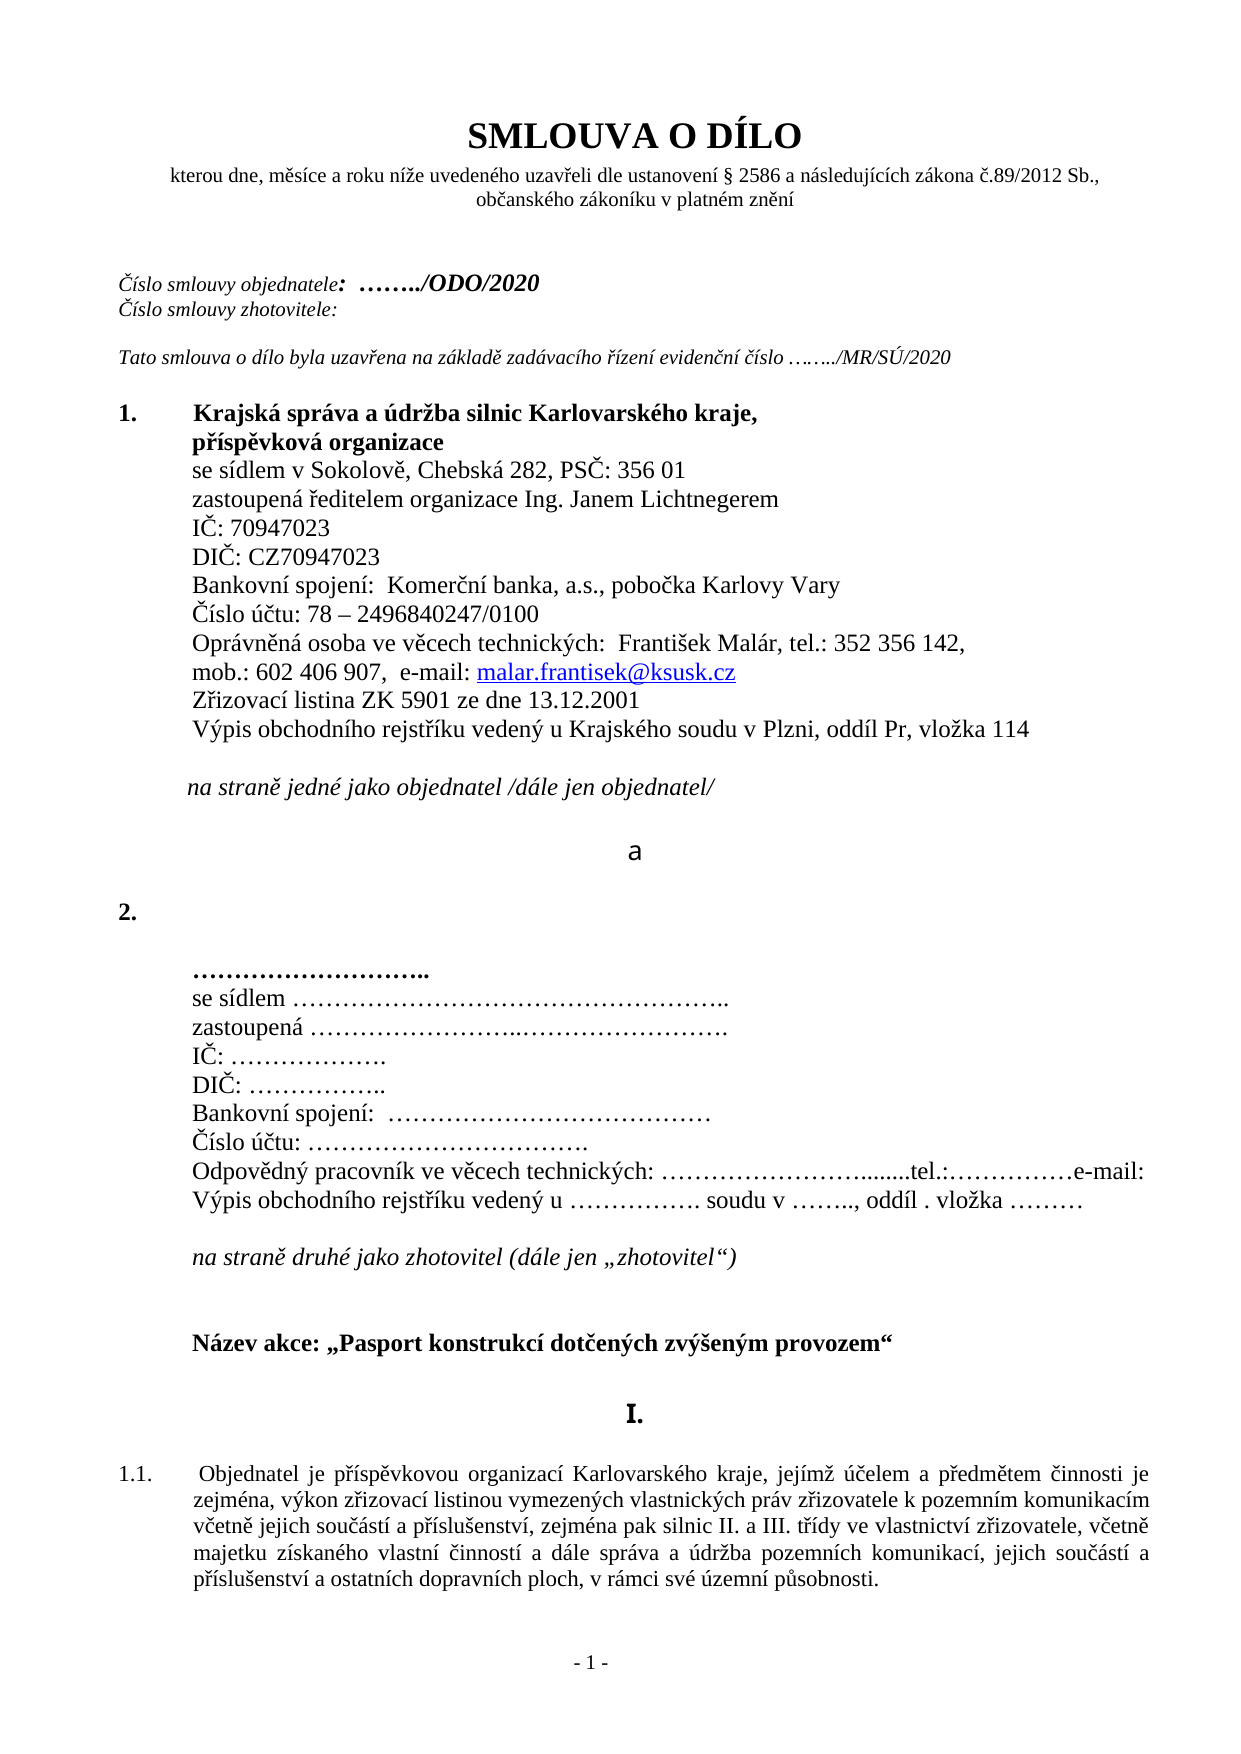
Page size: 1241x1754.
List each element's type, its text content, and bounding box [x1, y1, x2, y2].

text kterou dne, měsíce a roku níže uvedeného uzavřeli dle ustanovení § 2586 a následujících zákona č.89/2012 Sb., občanského zákoníku v platném znění [118, 163, 1152, 211]
text Odpovědný pracovník ve věcech technických: ……………………........tel.:……………e-mail: [192, 1156, 1152, 1185]
text mob.: 602 406 907, e-mail: malar.frantisek@ksusk.cz [192, 657, 1152, 686]
text DIČ: …………….. [118, 1070, 1152, 1098]
text zastoupená ředitelem organizace Ing. Janem Lichtnegerem [192, 484, 1152, 513]
text na straně druhé jako zhotovitel (dále jen „zhotovitel“) [118, 1242, 1152, 1271]
text IČ: 70947023 [192, 513, 1152, 542]
text 1. Krajská správa a údržba silnic Karlovarského kraje, [118, 398, 1152, 427]
text Zřizovací listina ZK 5901 ze dne 13.12.2001 [192, 686, 1152, 714]
text Číslo smlouvy zhotovitele: [118, 297, 1152, 321]
text se sídlem …………………………………………….. [118, 983, 1152, 1012]
text I. [118, 1394, 1152, 1431]
text se sídlem v Sokolově, Chebská 282, PSČ: 356 01 [192, 456, 1152, 484]
text Výpis obchodního rejstříku vedený u ……………. soudu v …….., oddíl . vložka ……… [118, 1185, 1152, 1213]
text 1.1. Objednatel je příspěvkovou organizací Karlovarského kraje, jejímž účelem a předmětem činnosti je zejména, výkon zřizovací listinou vymezených vlastnických práv zřizovatele k pozemním komunikacím včetně jejich součástí a příslušenství, zejména pak silnic II. a III. třídy ve vlastnictví zřizovatele, včetně majetku získaného vlastní činností a dále správa a údržba pozemních komunikací, jejich součástí a příslušenství a ostatních dopravních ploch, v rámci své územní působnosti. [118, 1460, 1152, 1592]
text Název akce: „Pasport konstrukcí dotčených zvýšeným provozem“ [192, 1328, 1152, 1357]
text Číslo účtu: ……………………………. [118, 1127, 1152, 1156]
text Oprávněná osoba ve věcech technických: František Malár, tel.: 352 356 142, [192, 628, 1152, 657]
text DIČ: CZ70947023 [192, 542, 1152, 571]
text příspěvková organizace [192, 427, 1152, 456]
text IČ: ………………. [118, 1041, 1152, 1070]
text zastoupená ……………………..……………………. [118, 1012, 1152, 1041]
text a [118, 832, 1152, 868]
subtitle SMLOUVA O DÍLO [118, 114, 1152, 157]
text Bankovní spojení: Komerční banka, a.s., pobočka Karlovy Vary [192, 571, 1152, 599]
text Výpis obchodního rejstříku vedený u Krajského soudu v Plzni, oddíl Pr, vložka 114 [192, 714, 1152, 743]
text Tato smlouva o dílo byla uzavřena na základě zadávacího řízení evidenční číslo ……../MR/SÚ/2020 [118, 345, 1152, 369]
text 2. [118, 897, 1152, 926]
text Bankovní spojení: ………………………………… [118, 1098, 1152, 1127]
text ……………………….. [118, 955, 1152, 983]
text na straně jedné jako objednatel /dále jen objednatel/ [118, 772, 1152, 801]
text Číslo smlouvy objednatele: ……../ODO/2020 [118, 268, 1152, 297]
text Číslo účtu: 78 – 2496840247/0100 [192, 599, 1152, 628]
